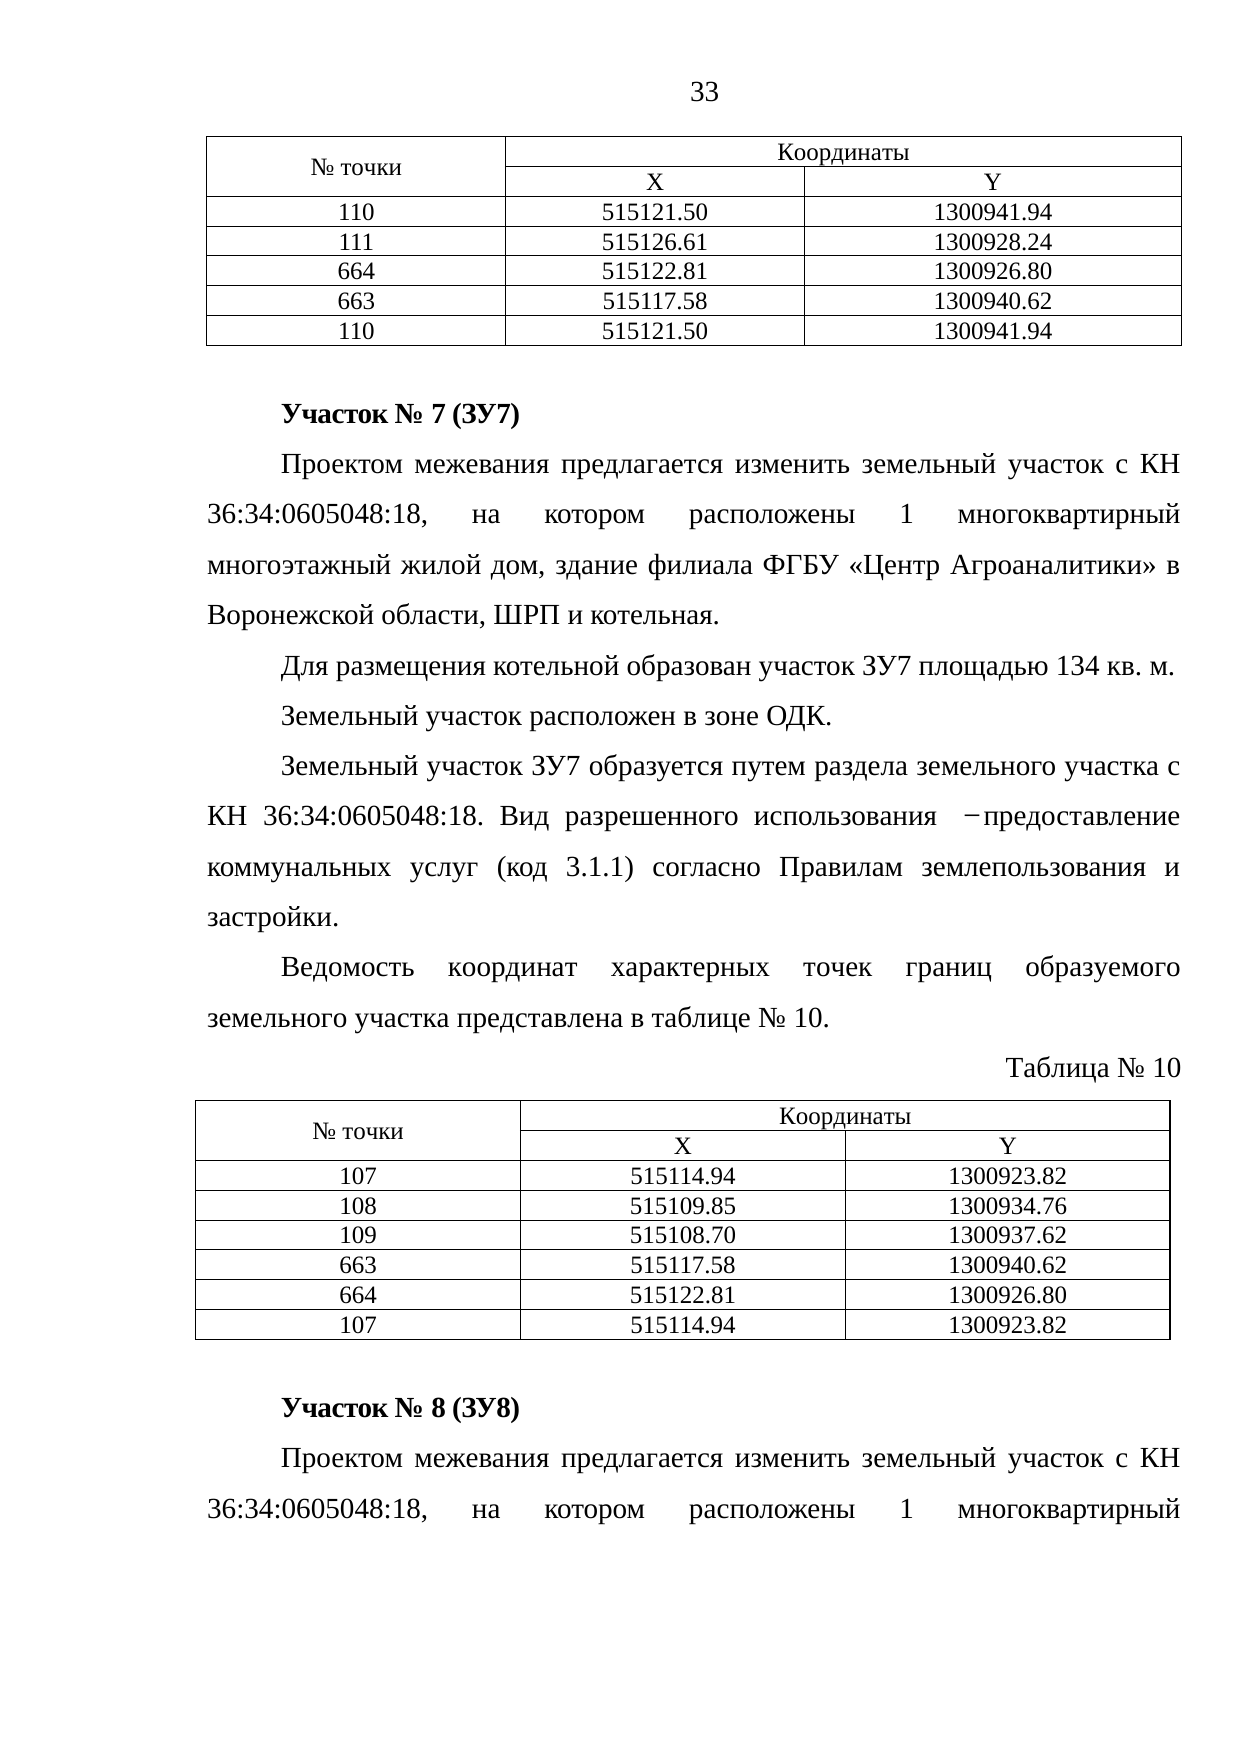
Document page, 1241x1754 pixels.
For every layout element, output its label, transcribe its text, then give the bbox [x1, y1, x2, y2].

table_cell 1300923.82 [846, 1161, 1169, 1190]
table_cell 1300926.80 [805, 256, 1181, 285]
table_cell X [521, 1131, 845, 1160]
table_header № точки [196, 1101, 520, 1160]
table_cell 515117.58 [506, 286, 804, 315]
text Земельный участок ЗУ7 образуется путем раздела земельного участка с КН 36:34:0605048:18. Вид разрешенного использования ̶ предоставление коммунальных услуг (код 3.1.1) согласно Правилам землепользования и застройки. [207, 748, 1181, 933]
table_cell 663 [196, 1250, 520, 1279]
table_cell 1300923.82 [846, 1310, 1169, 1339]
table_cell 1300937.62 [846, 1221, 1169, 1249]
table_cell 664 [207, 256, 505, 285]
text Таблица № 10 [207, 1050, 1181, 1084]
text Участок № 8 (ЗУ8) [207, 1390, 1181, 1424]
text Земельный участок расположен в зоне ОДК. [207, 698, 1181, 731]
table_cell 515114.94 [521, 1161, 845, 1190]
table_cell 515122.81 [506, 256, 804, 285]
table_cell Y [846, 1131, 1169, 1160]
table_cell 109 [196, 1221, 520, 1249]
table_cell 107 [196, 1310, 520, 1339]
text Проектом межевания предлагается изменить земельный участок с КН 36:34:0605048:18, на котором расположены 1 многоквартирный многоэтажный жилой дом, здание филиала ФГБУ «Центр Агроаналитики» в Воронежской области, ШРП и котельная. [207, 446, 1181, 631]
table_cell Y [805, 167, 1181, 196]
table_cell 107 [196, 1161, 520, 1190]
table_cell 111 [207, 227, 505, 255]
table_cell 515121.50 [506, 316, 804, 345]
table_cell 110 [207, 197, 505, 226]
table_cell 515109.85 [521, 1191, 845, 1219]
table_cell 108 [196, 1191, 520, 1219]
table_cell 1300941.94 [805, 316, 1181, 345]
table_cell 515126.61 [506, 227, 804, 255]
table_cell 110 [207, 316, 505, 345]
table_cell 664 [196, 1280, 520, 1309]
table_cell 1300926.80 [846, 1280, 1169, 1309]
table_header Координаты [506, 137, 1181, 166]
table_cell X [506, 167, 804, 196]
table_header № точки [207, 137, 505, 196]
text Участок № 7 (ЗУ7) [207, 396, 1181, 429]
table_cell 1300928.24 [805, 227, 1181, 255]
table_header Координаты [521, 1101, 1169, 1130]
table_cell 515122.81 [521, 1280, 845, 1309]
table_cell 515121.50 [506, 197, 804, 226]
table_cell 663 [207, 286, 505, 315]
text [207, 1440, 1181, 1524]
text Ведомость координат характерных точек границ образуемого земельного участка представлена в таблице № 10. [207, 949, 1181, 1033]
table_cell 515114.94 [521, 1310, 845, 1339]
table_cell 1300934.76 [846, 1191, 1169, 1219]
text Для размещения котельной образован участок ЗУ7 площадью 134 кв. м. [207, 648, 1181, 681]
table_cell 515117.58 [521, 1250, 845, 1279]
table_cell 515108.70 [521, 1221, 845, 1249]
table_cell 1300941.94 [805, 197, 1181, 226]
table_cell 1300940.62 [846, 1250, 1169, 1279]
table_cell 1300940.62 [805, 286, 1181, 315]
